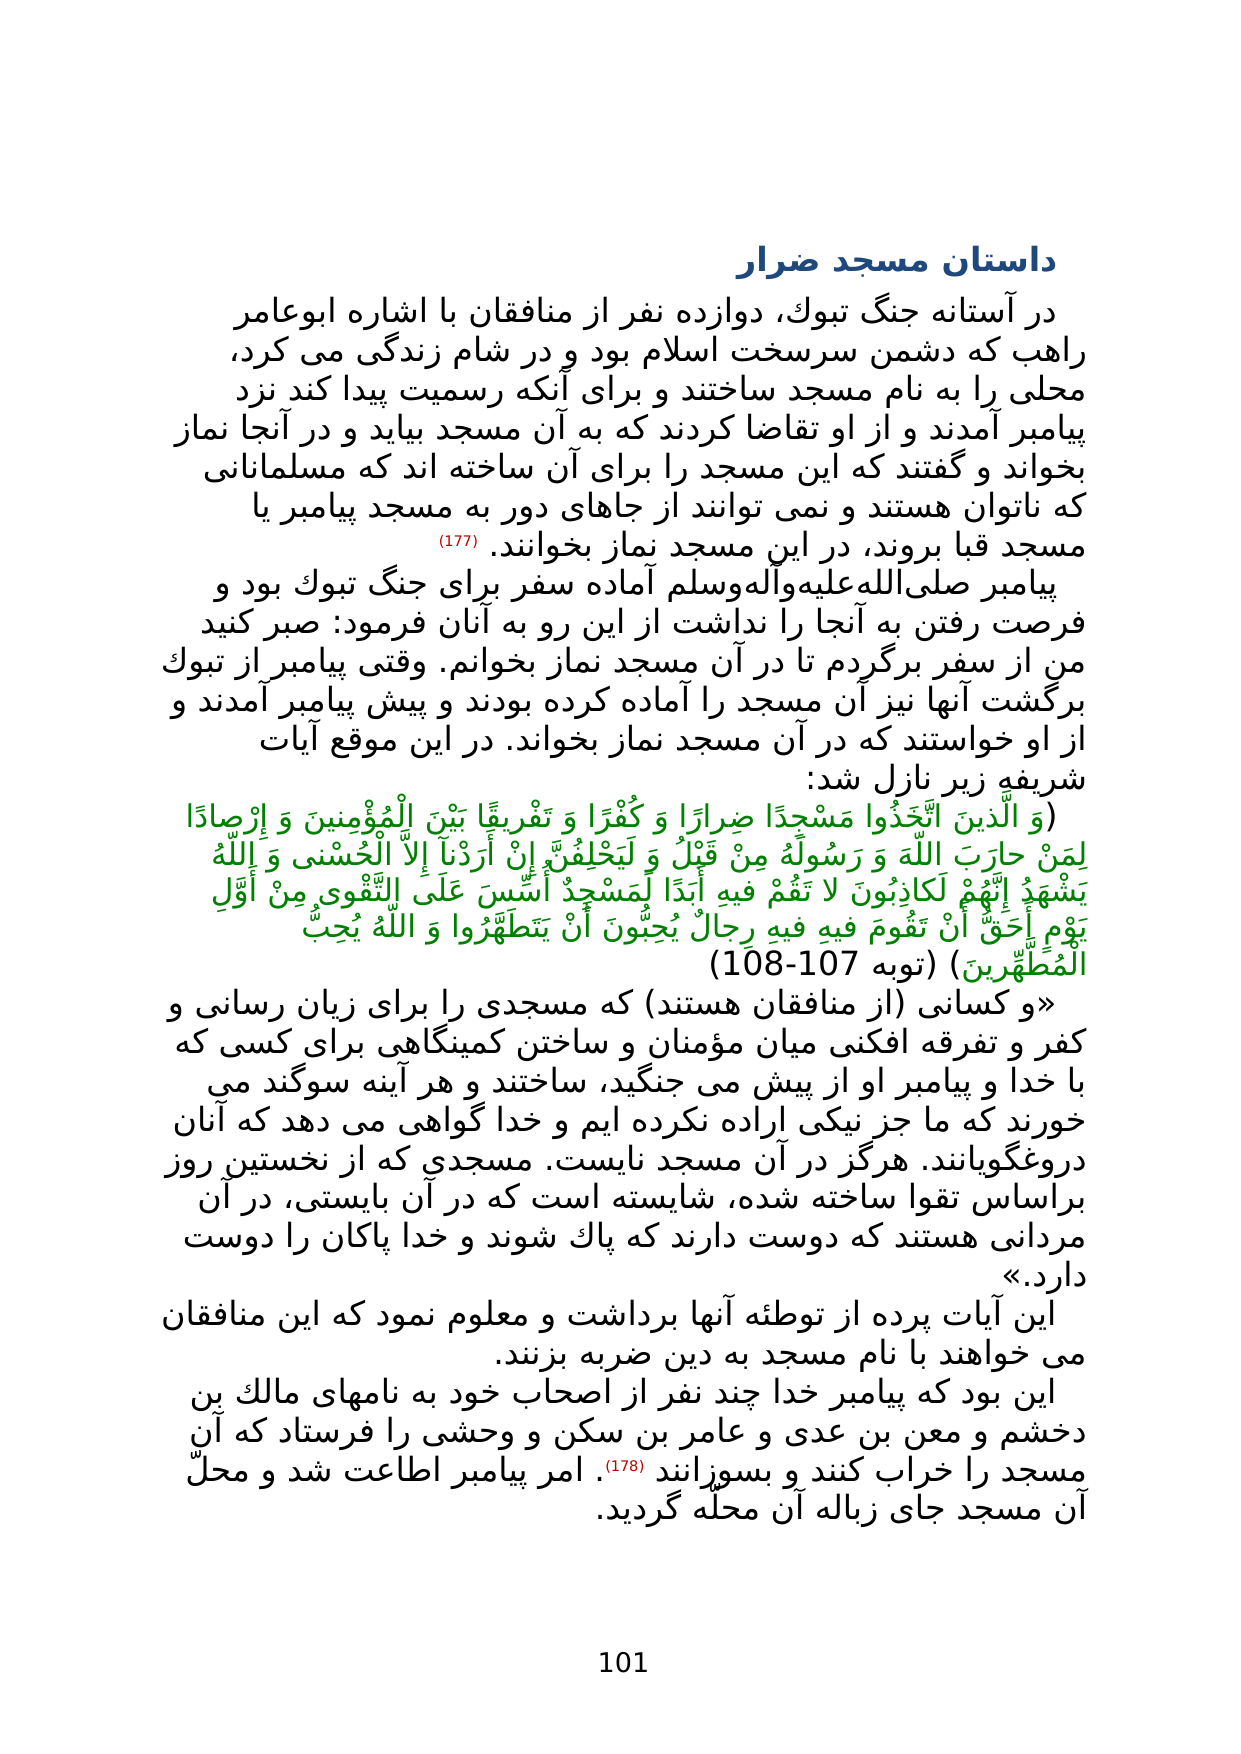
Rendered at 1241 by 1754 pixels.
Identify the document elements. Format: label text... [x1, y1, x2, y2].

text (وَ الَّذينَ اتَّخَذُوا مَسْجِدًا ضِرارًا وَ كُفْرًا وَ تَفْريقًا بَيْنَ الْمُؤْمِنينَ وَ إِرْصادًا لِمَنْ حارَبَ اللّهَ وَ رَسُولَهُ مِنْ قَبْلُ وَ لَيَحْلِفُنَّ إِنْ أَرَدْنآ إِلاَّ الْحُسْنی وَ اللّهُ يَشْهَدُ إِنَّهُمْ لَكاذِبُونَ لا تَقُمْ فيهِ أَبَدًا لَمَسْجِدٌ أُسِّسَ عَلَی التَّقْوی مِنْ أَوَّلِ يَوْمٍ أَحَقُّ أَنْ تَقُومَ فيهِ فيهِ رِجالٌ يُحِبُّونَ أَنْ يَتَطَهَّرُوا وَ اللّهُ يُحِبُّ الْمُطَّهِّرينَ) (توبه 107-108) [159, 797, 1087, 984]
text اين آيات پرده از توطئه آنها برداشت و معلوم نمود كه اين منافقان می خواهند با نام مسجد به دين ضربه بزنند. [159, 1294, 1087, 1372]
text «و كسانی (از منافقان هستند) كه مسجدی را برای زيان رسانی و كفر و تفرقه افكنی ميان مؤمنان و ساختن كمينگاهی برای كسی كه با خدا و پيامبر او از پيش می جنگيد، ساختند و هر آينه سوگند می خورند كه ما جز نيكی اراده نكرده ايم و خدا گواهی می دهد كه آنان دروغگويانند. هرگز در آن مسجد نايست. مسجدی كه از نخستين روز براساس تقوا ساخته شده، شايسته است كه در آن بايستی، در آن مردانی هستند كه دوست دارند كه پاك شوند و خدا پاكان را دوست دارد.» [159, 984, 1087, 1294]
text در آستانه جنگ تبوك، دوازده نفر از منافقان با اشاره ابوعامر راهب كه دشمن سرسخت اسلام بود و در شام زندگی می كرد، محلی را به نام مسجد ساختند و برای آنكه رسميت پيدا كند نزد پيامبر آمدند و از او تقاضا كردند كه به آن مسجد بيايد و در آنجا نماز بخواند و گفتند كه اين مسجد را برای آن ساخته اند كه مسلمانانی كه ناتوان هستند و نمی توانند از جاهای دور به مسجد پيامبر يا مسجد قبا بروند، در اين مسجد نماز بخوانند. (177) [159, 292, 1087, 564]
text پيامبر صلى‌الله‌عليه‌وآله‌وسلم آماده سفر برای جنگ تبوك بود و فرصت رفتن به آنجا را نداشت از اين رو به آنان فرمود: صبر كنيد من از سفر برگردم تا در آن مسجد نماز بخوانم. وقتی پيامبر از تبوك برگشت آنها نيز آن مسجد را آماده كرده بودند و پيش پيامبر آمدند و از او خواستند كه در آن مسجد نماز بخواند. در اين موقع آيات شريفه زير نازل شد: [159, 564, 1087, 797]
text اين بود كه پيامبر خدا چند نفر از اصحاب خود به نامهای مالك بن دخشم و معن بن عدی و عامر بن سكن و وحشی را فرستاد كه آن مسجد را خراب كنند و بسوزانند (178). امر پيامبر اطاعت شد و محلّ آن مسجد جای زباله آن محلّه گرديد. [159, 1372, 1087, 1528]
subtitle داستان مسجد ضرار [159, 241, 1087, 279]
